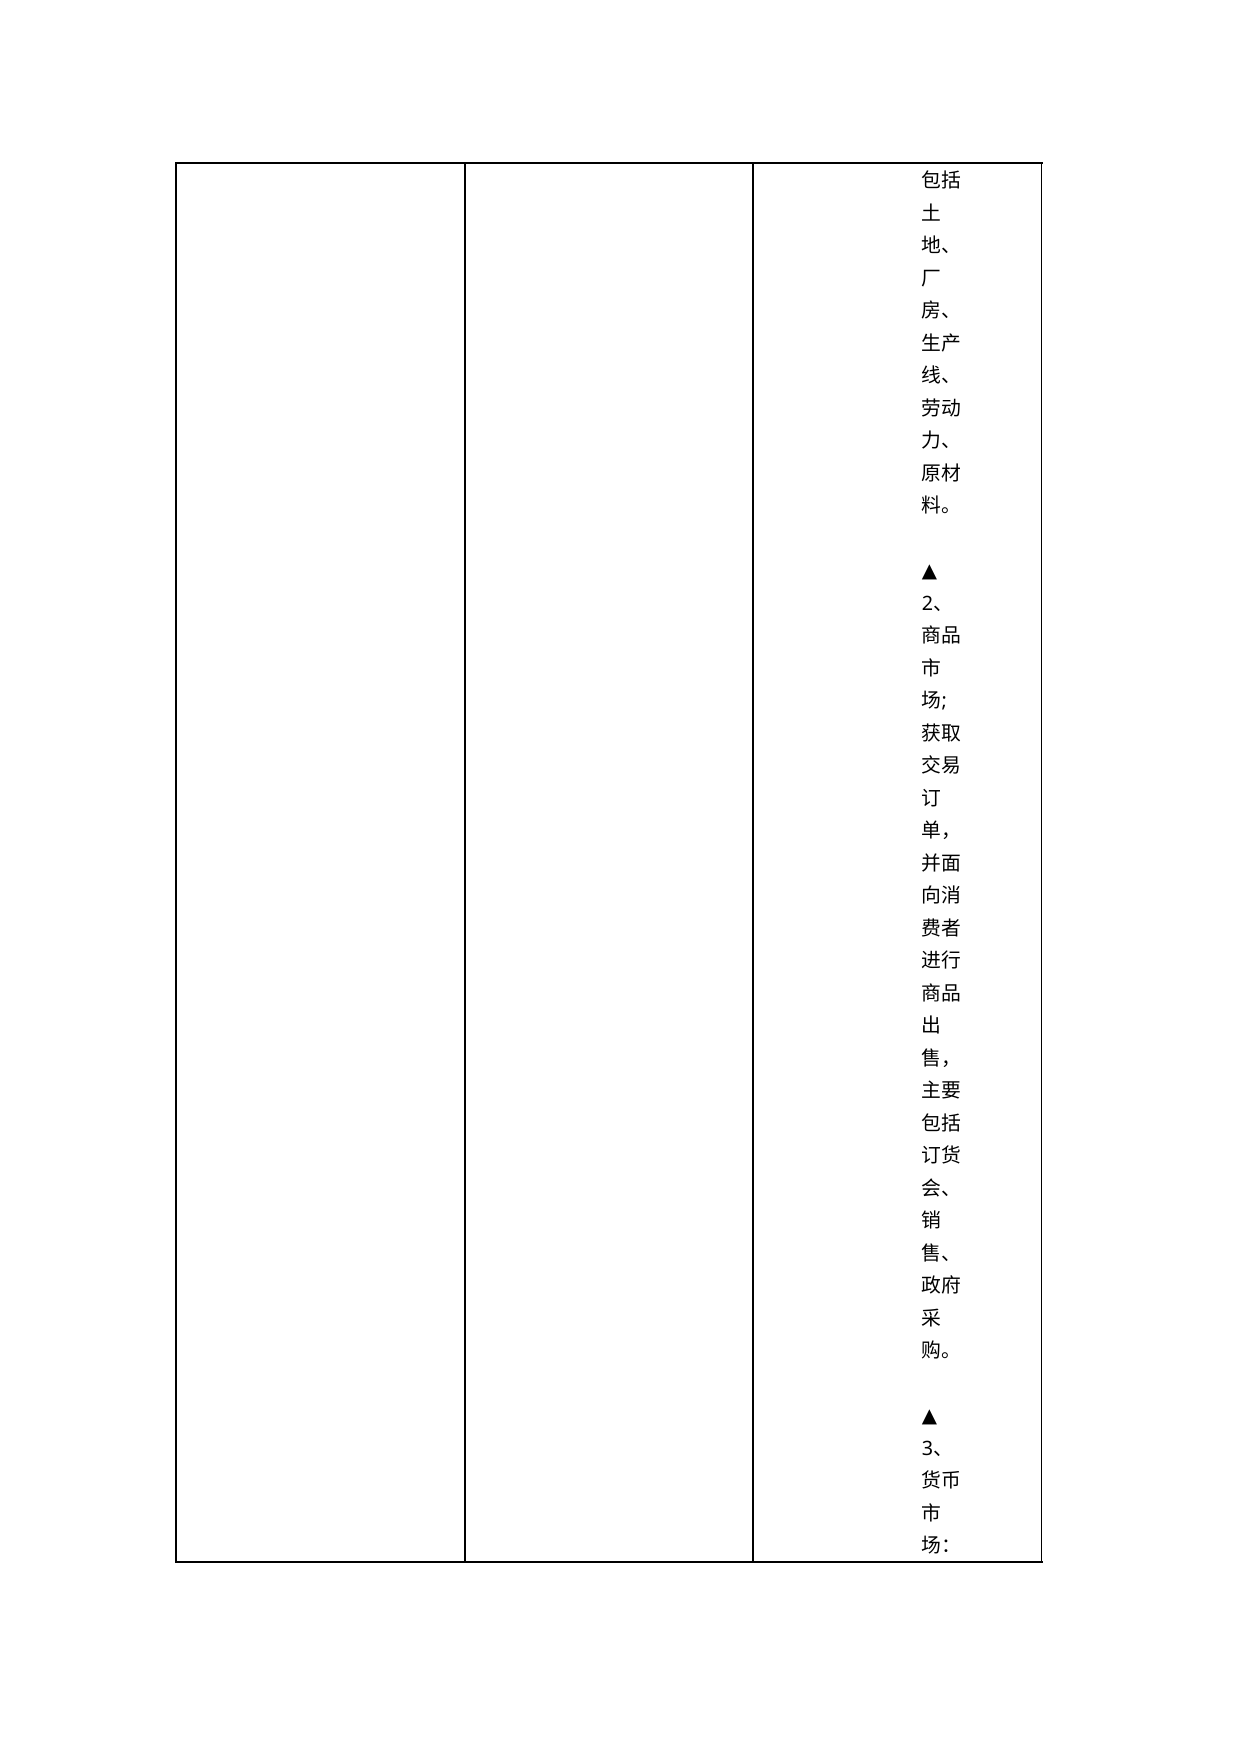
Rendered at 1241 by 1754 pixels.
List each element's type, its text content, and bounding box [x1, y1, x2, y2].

table_cell 1 [177, 164, 464, 1561]
table_cell [466, 164, 752, 1561]
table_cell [754, 164, 1041, 1561]
